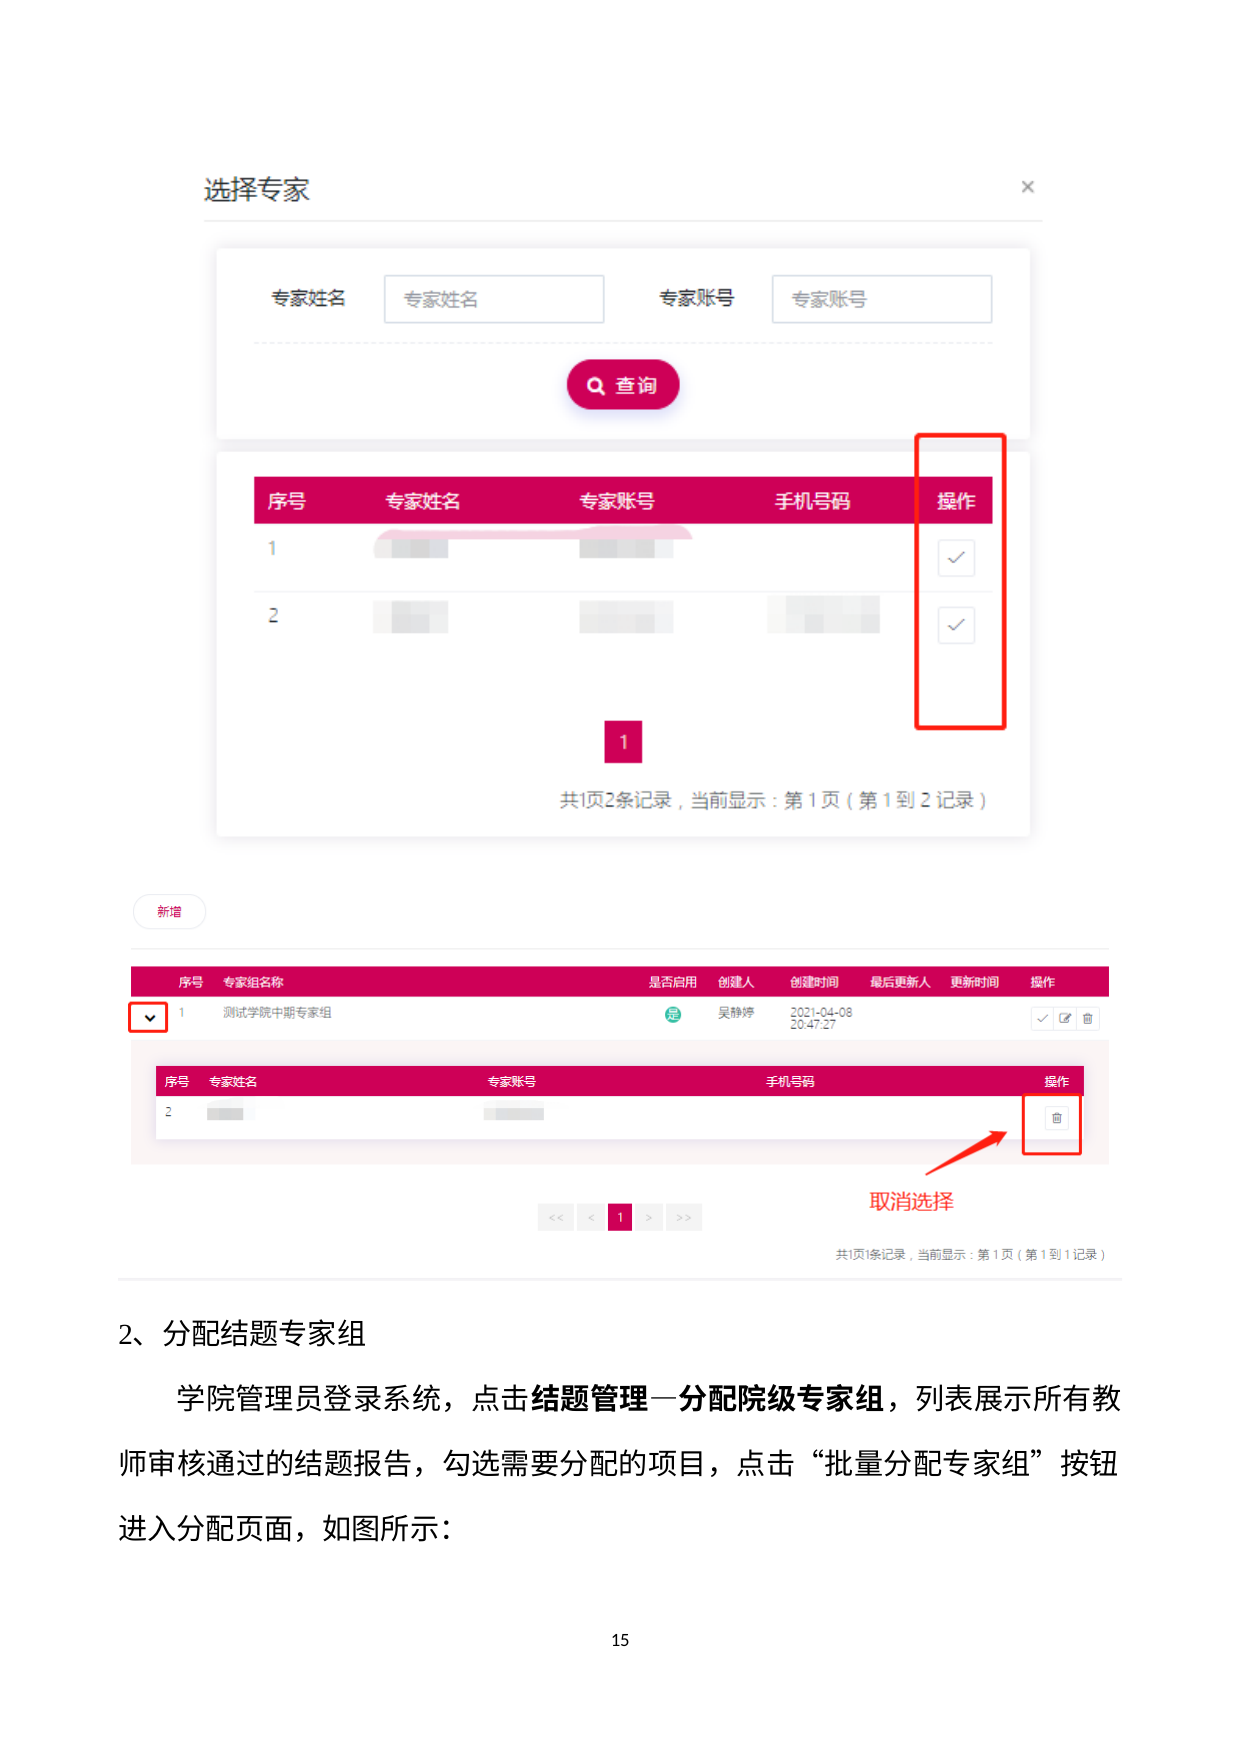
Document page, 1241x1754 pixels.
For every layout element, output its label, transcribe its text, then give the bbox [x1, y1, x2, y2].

picture [170, 162, 1071, 865]
text 学院管理员登录系统，点击结题管理—分配院级专家组，列表展示所有教师审核通过的结题报告，勾选需要分配的项目，点击“批量分配专家组”按钮，进入分配页面，如图所示： [118, 1364, 1122, 1559]
text 2、分配结题专家组 [118, 1299, 1122, 1364]
picture [118, 877, 1123, 1281]
